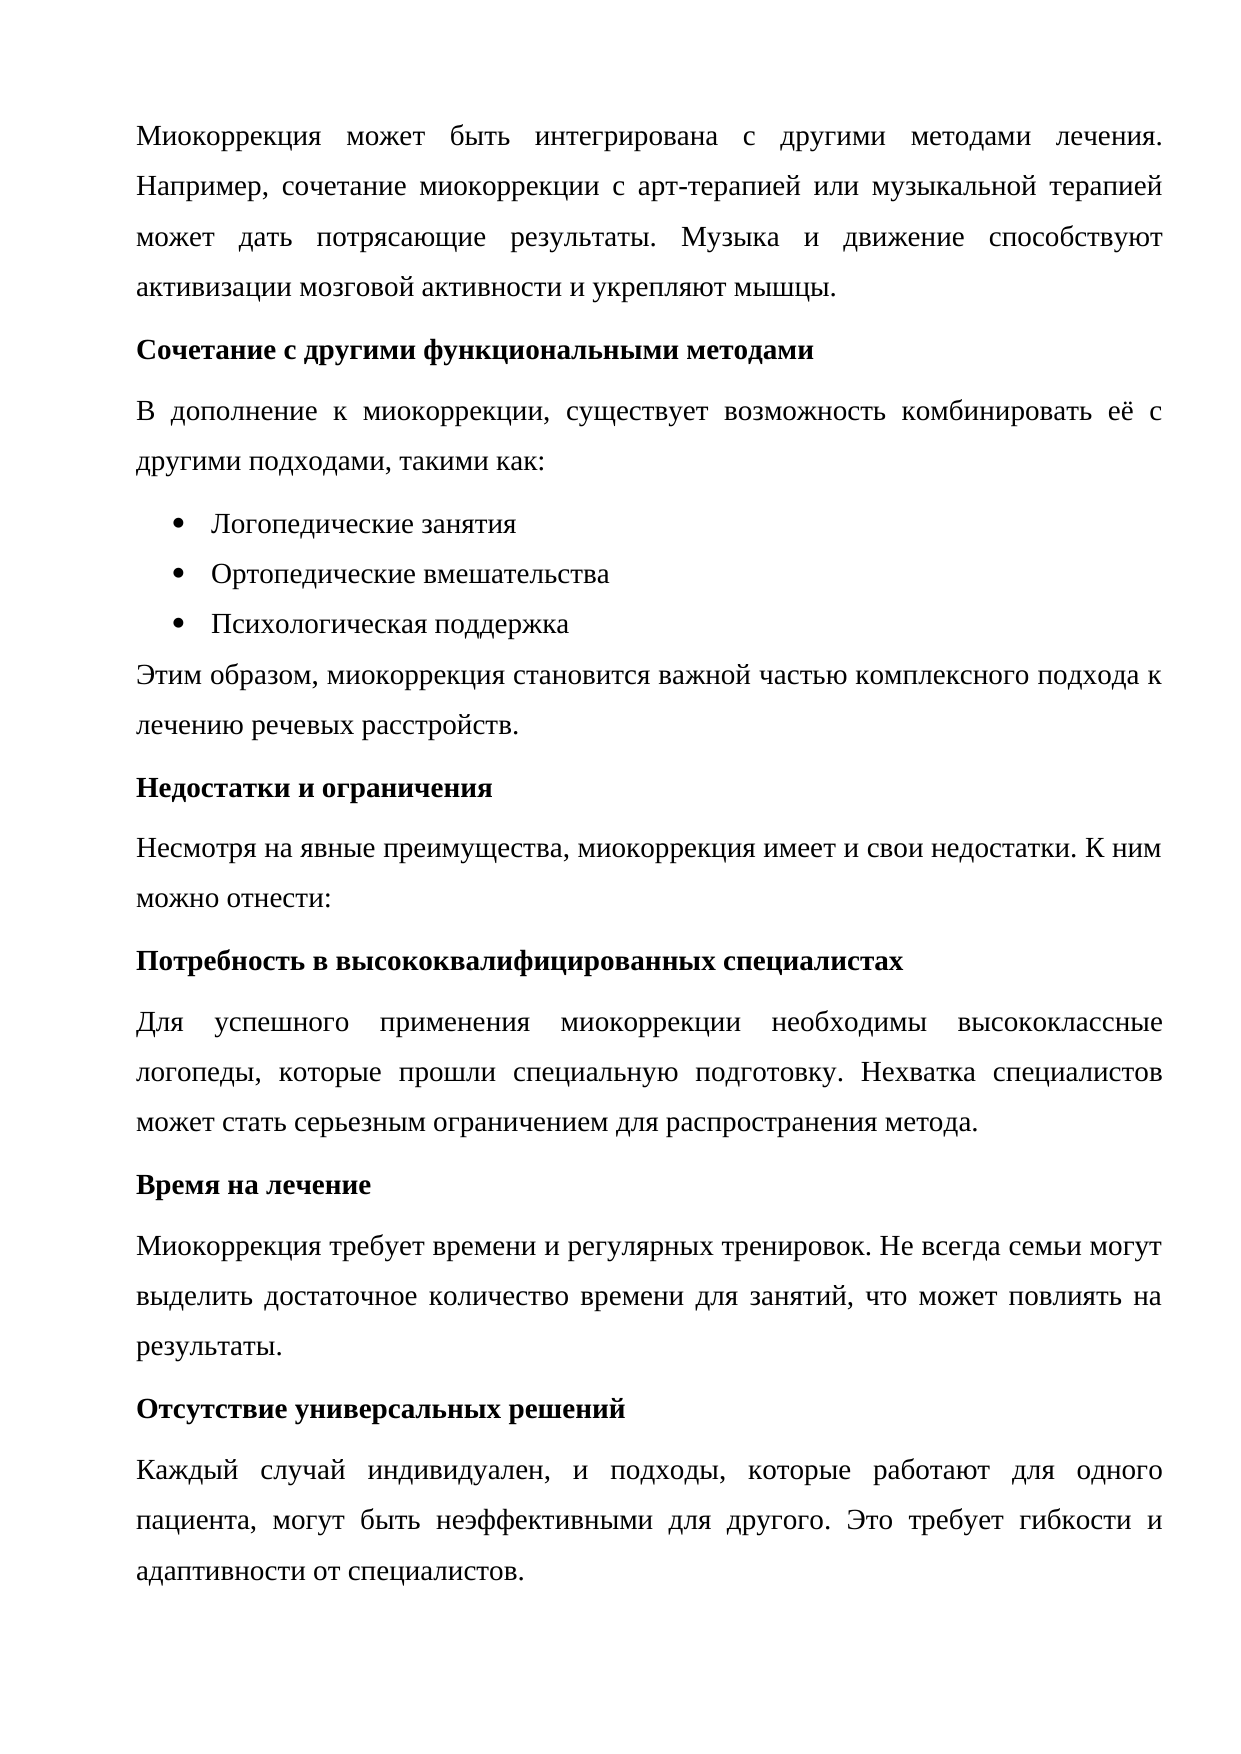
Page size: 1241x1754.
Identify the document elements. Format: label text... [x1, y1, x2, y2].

list Логопедические занятия [173, 506, 1163, 539]
text Для успешного применения миокоррекции необходимы высококлассные логопеды, которые прошли специальную подготовку. Нехватка специалистов может стать серьезным ограничением для распространения метода. [136, 1004, 1163, 1138]
text Недостатки и ограничения [136, 770, 1163, 804]
text Потребность в высококвалифицированных специалистах [136, 943, 1163, 976]
text В дополнение к миокоррекции, существует возможность комбинировать её с другими подходами, такими как: [136, 393, 1163, 476]
text Отсутствие универсальных решений [136, 1391, 1163, 1425]
list Ортопедические вмешательства [173, 556, 1163, 590]
text Этим образом, миокоррекция становится важной частью комплексного подхода к лечению речевых расстройств. [136, 657, 1163, 741]
list Психологическая поддержка [173, 607, 1163, 640]
text Миокоррекция может быть интегрирована с другими методами лечения. Например, сочетание миокоррекции с арт-терапией или музыкальной терапией может дать потрясающие результаты. Музыка и движение способствуют активизации мозговой активности и укрепляют мышцы. [136, 118, 1163, 303]
text Сочетание с другими функциональными методами [136, 332, 1163, 365]
text Миокоррекция требует времени и регулярных тренировок. Не всегда семьи могут выделить достаточное количество времени для занятий, что может повлиять на результаты. [136, 1228, 1163, 1362]
text Несмотря на явные преимущества, миокоррекция имеет и свои недостатки. К ним можно отнести: [136, 830, 1163, 914]
text Время на лечение [136, 1167, 1163, 1201]
text Каждый случай индивидуален, и подходы, которые работают для одного пациента, могут быть неэффективными для другого. Это требует гибкости и адаптивности от специалистов. [136, 1452, 1163, 1586]
